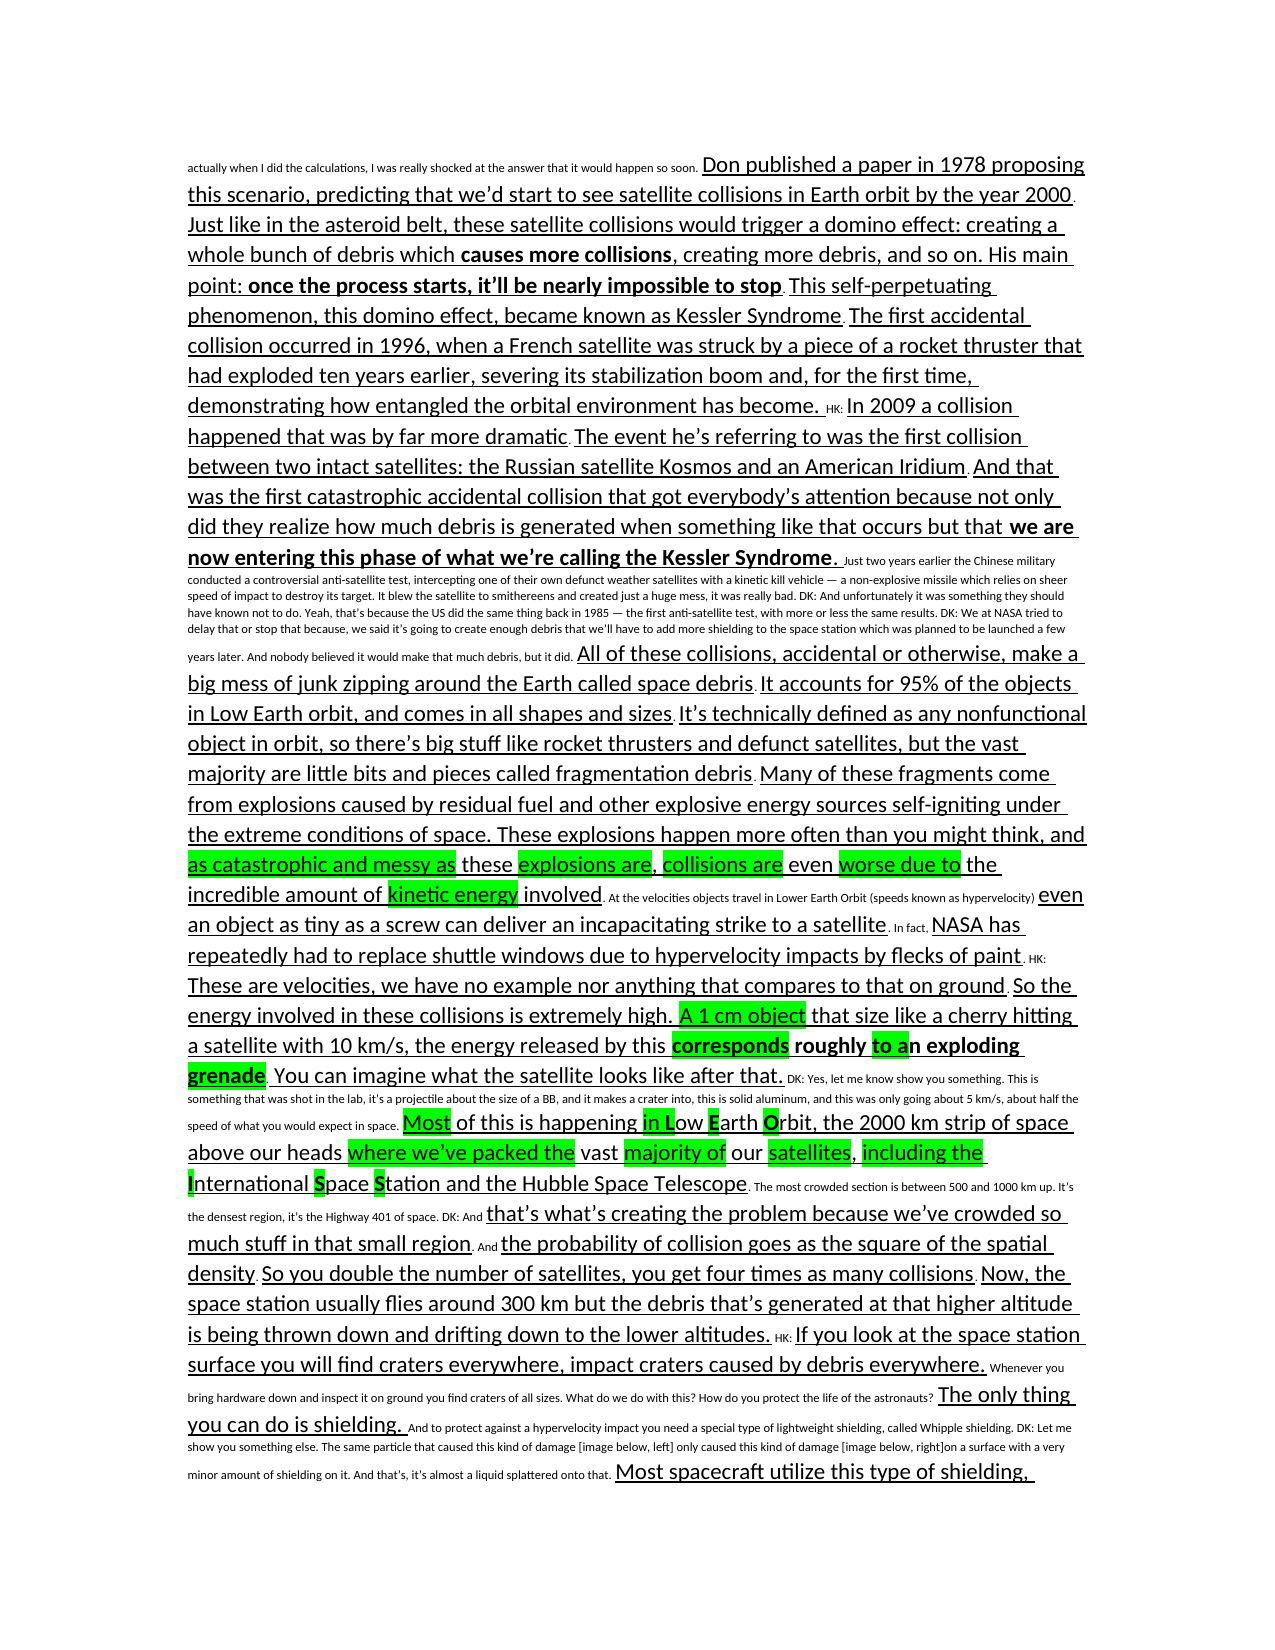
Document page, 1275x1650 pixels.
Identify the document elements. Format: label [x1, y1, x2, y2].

text [187, 845, 1087, 1485]
text [187, 150, 1087, 844]
